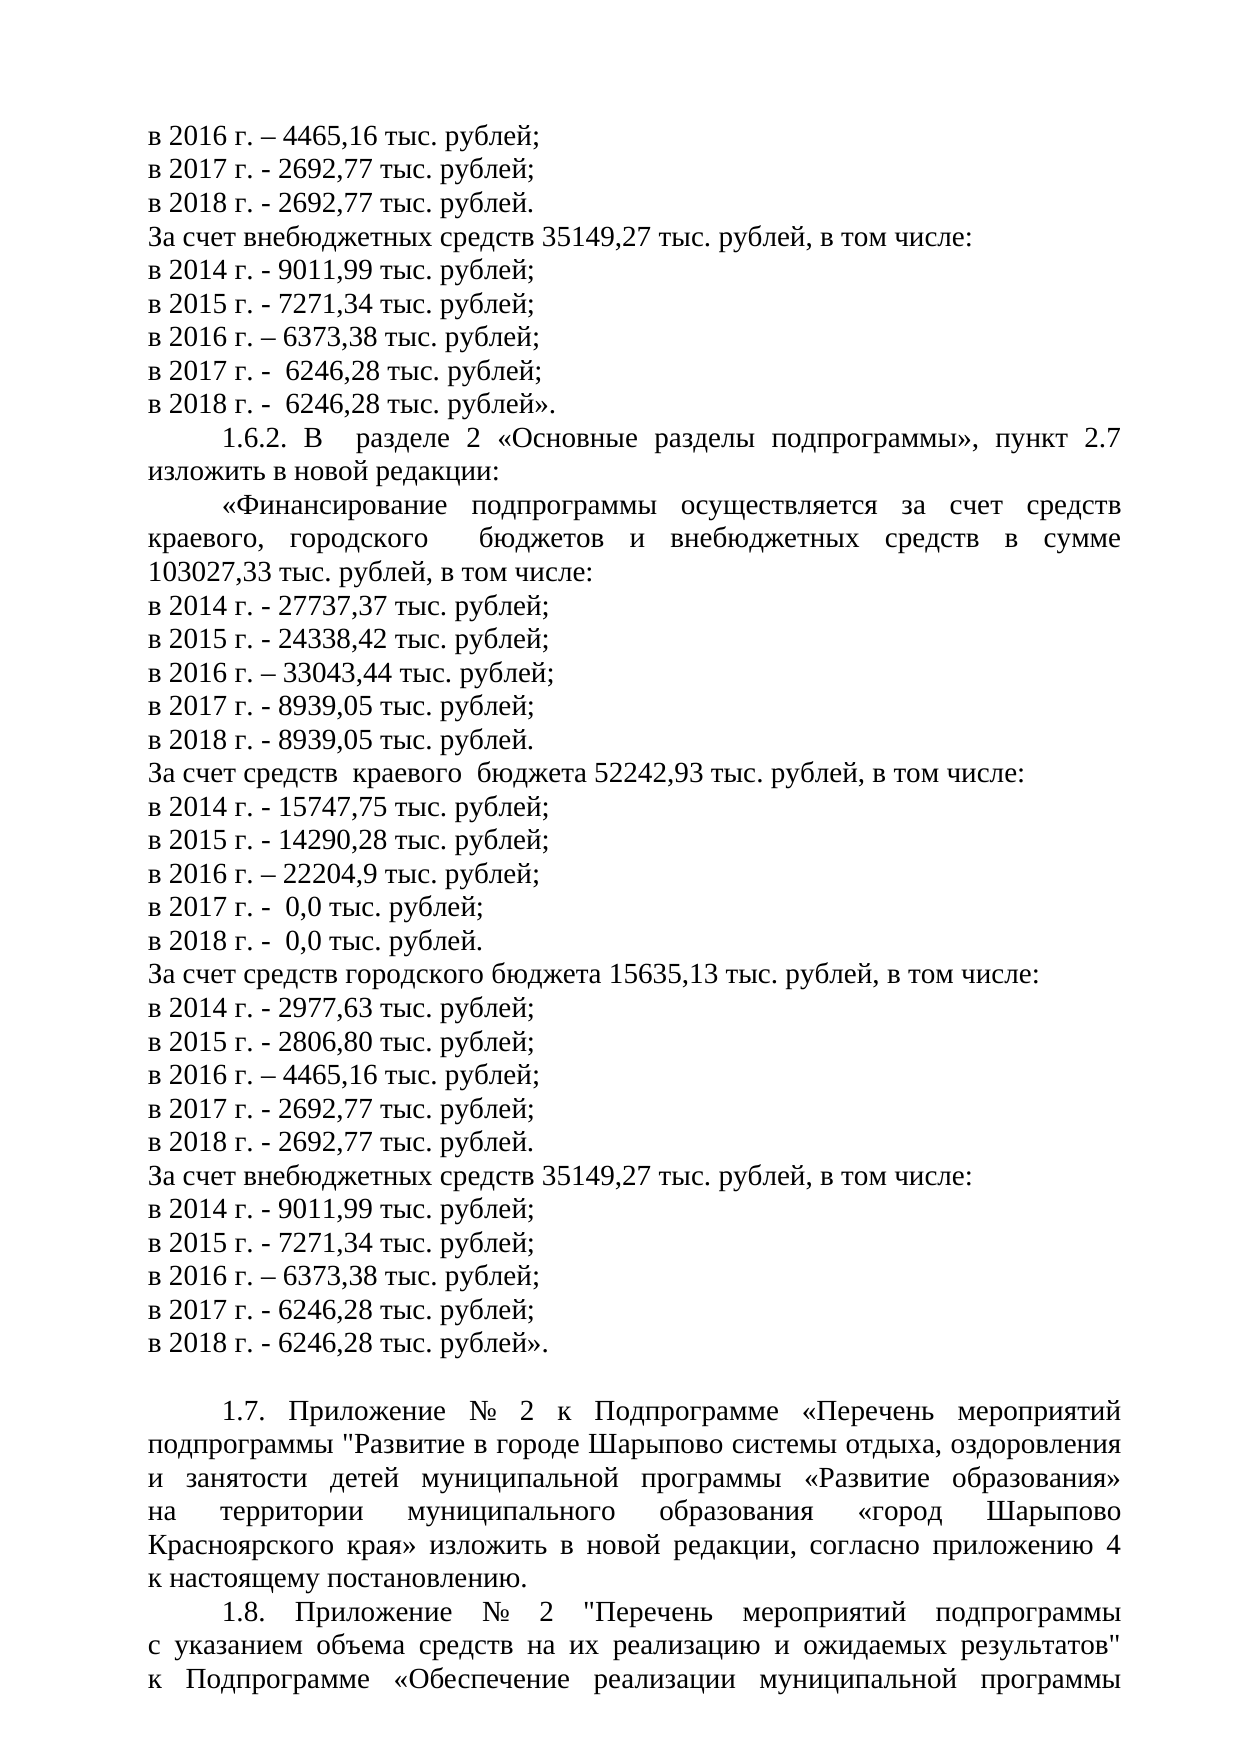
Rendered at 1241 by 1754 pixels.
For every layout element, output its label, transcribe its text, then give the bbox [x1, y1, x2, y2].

text 1.6.2. В разделе 2 «Основные разделы подпрограммы», пункт 2.7 изложить в новой редакции: [148, 420, 1122, 487]
text в . - 14290,28 тыс. рублей; [148, 822, 1122, 856]
text в 2017 г. - 2692,77 тыс. рублей; [148, 152, 1122, 185]
text в 2016 г. – 6373,38 тыс. рублей; [148, 1258, 1122, 1292]
text в . - 7271,34 тыс. рублей; [148, 1225, 1122, 1258]
text в 2018 г. - 2692,77 тыс. рублей. [148, 185, 1122, 219]
text в 2017 г. - 6246,28 тыс. рублей; [148, 353, 1122, 386]
text За счет средств городского бюджета 15635,13 тыс. рублей, в том числе: [148, 957, 1122, 990]
text в . - 9011,99 тыс. рублей; [148, 1191, 1122, 1225]
text в 2018 г. - 2692,77 тыс. рублей. [148, 1124, 1122, 1158]
text в . – 4465,16 тыс. рублей; [148, 1057, 1122, 1091]
text в . – 22204,9 тыс. рублей; [148, 856, 1122, 889]
text в . - 2806,80 тыс. рублей; [148, 1024, 1122, 1057]
text в . - 27737,37 тыс. рублей; [148, 588, 1122, 621]
text в . - 9011,99 тыс. рублей; [148, 252, 1122, 286]
text в 2018 г. - 6246,28 тыс. рублей». [148, 386, 1122, 420]
text За счет внебюджетных средств 35149,27 тыс. рублей, в том числе: [148, 219, 1122, 252]
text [148, 1594, 1122, 1694]
text в . – 4465,16 тыс. рублей; [148, 118, 1122, 152]
text в . - 24338,42 тыс. рублей; [148, 621, 1122, 655]
text в . - 2977,63 тыс. рублей; [148, 990, 1122, 1024]
text в 2017 г. - 6246,28 тыс. рублей; [148, 1292, 1122, 1326]
text «Финансирование подпрограммы осуществляется за счет средств краевого, городского бюджетов и внебюджетных средств в сумме 103027,33 тыс. рублей, в том числе: [148, 487, 1122, 588]
text в 2017 г. - 2692,77 тыс. рублей; [148, 1091, 1122, 1124]
text в 2018 г. - 6246,28 тыс. рублей». [148, 1326, 1122, 1359]
text в . - 15747,75 тыс. рублей; [148, 789, 1122, 822]
text 1.7. Приложение № 2 к Подпрограмме «Перечень мероприятий подпрограммы "Развитие в городе Шарыпово системы отдыха, оздоровления и занятости детей муниципальной программы «Развитие образования» на территории муниципального образования «город Шарыпово Красноярского края» изложить в новой редакции, согласно приложению 4 к настоящему постановлению. [148, 1393, 1122, 1594]
text в . – 6373,38 тыс. рублей; [148, 319, 1122, 353]
text в 2017 г. - 0,0 тыс. рублей; [148, 889, 1122, 923]
text в 2017 г. - 8939,05 тыс. рублей; [148, 688, 1122, 722]
text в 2018 г. - 0,0 тыс. рублей. [148, 923, 1122, 957]
text в 2018 г. - 8939,05 тыс. рублей. [148, 722, 1122, 755]
text в . – 33043,44 тыс. рублей; [148, 655, 1122, 688]
text За счет внебюджетных средств 35149,27 тыс. рублей, в том числе: [148, 1158, 1122, 1191]
text в . - 7271,34 тыс. рублей; [148, 286, 1122, 319]
text За счет средств краевого бюджета 52242,93 тыс. рублей, в том числе: [148, 755, 1122, 789]
